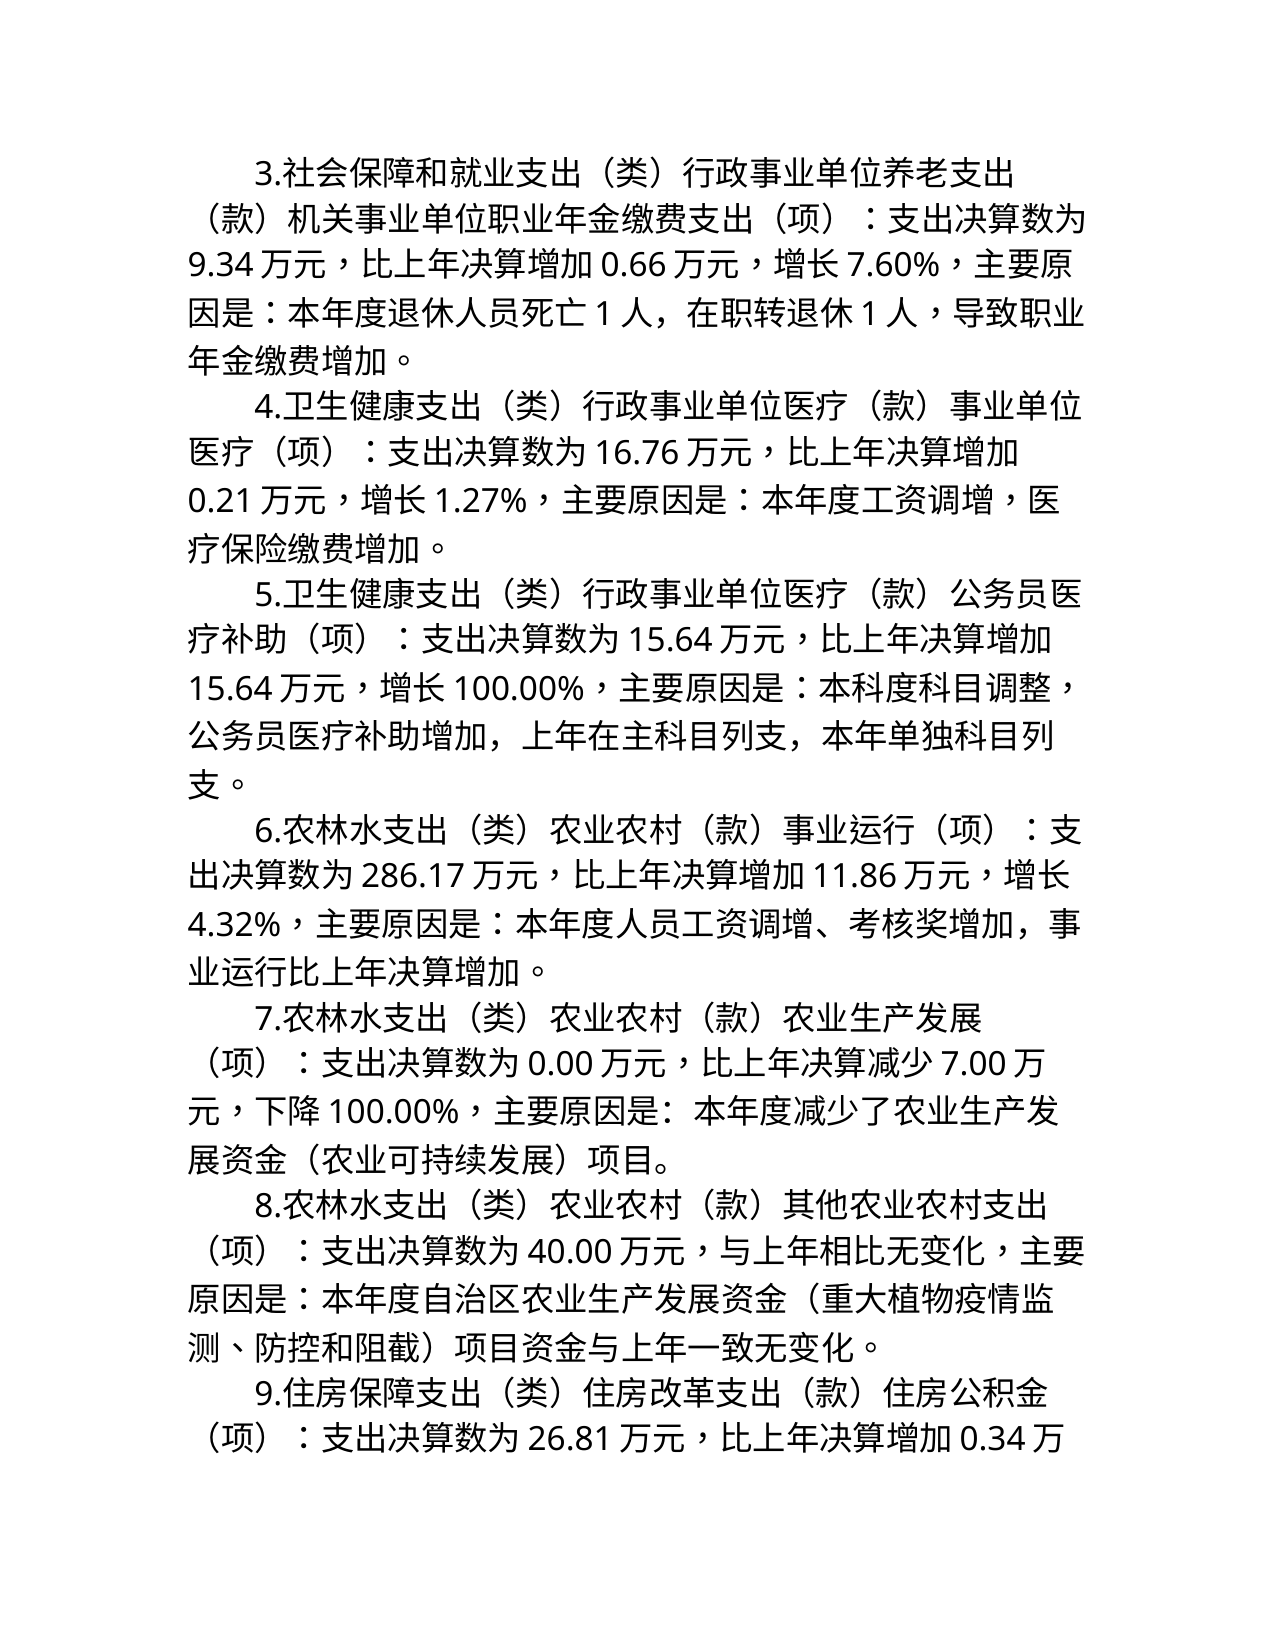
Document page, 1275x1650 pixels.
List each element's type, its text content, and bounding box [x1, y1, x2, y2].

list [187, 1370, 1087, 1461]
list 农林水支出（类）农业农村（款）事业运行（项）：支出决算数为286.17万元，比上年决算增加11.86万元，增长4.32%，主要原因是：本年度人员工资调增、考核奖增加，事业运行比上年决算增加。 [187, 807, 1087, 994]
list 卫生健康支出（类）行政事业单位医疗（款）公务员医疗补助（项）：支出决算数为15.64万元，比上年决算增加15.64万元，增长100.00%，主要原因是：本科度科目调整，公务员医疗补助增加，上年在主科目列支，本年单独科目列支。 [187, 571, 1087, 807]
list 社会保障和就业支出（类）行政事业单位养老支出（款）机关事业单位职业年金缴费支出（项）：支出决算数为9.34万元，比上年决算增加0.66万元，增长7.60%，主要原因是：本年度退休人员死亡1人，在职转退休1人，导致职业年金缴费增加。 [187, 150, 1087, 383]
list 卫生健康支出（类）行政事业单位医疗（款）事业单位医疗（项）：支出决算数为16.76万元，比上年决算增加0.21万元，增长1.27%，主要原因是：本年度工资调增，医疗保险缴费增加。 [187, 383, 1087, 571]
list 农林水支出（类）农业农村（款）其他农业农村支出（项）：支出决算数为40.00万元，与上年相比无变化，主要原因是：本年度自治区农业生产发展资金（重大植物疫情监测、防控和阻截）项目资金与上年一致无变化。 [187, 1182, 1087, 1370]
list 农林水支出（类）农业农村（款）农业生产发展（项）：支出决算数为0.00万元，比上年决算减少7.00万元，下降100.00%，主要原因是：本年度减少了农业生产发展资金（农业可持续发展）项目。 [187, 994, 1087, 1182]
